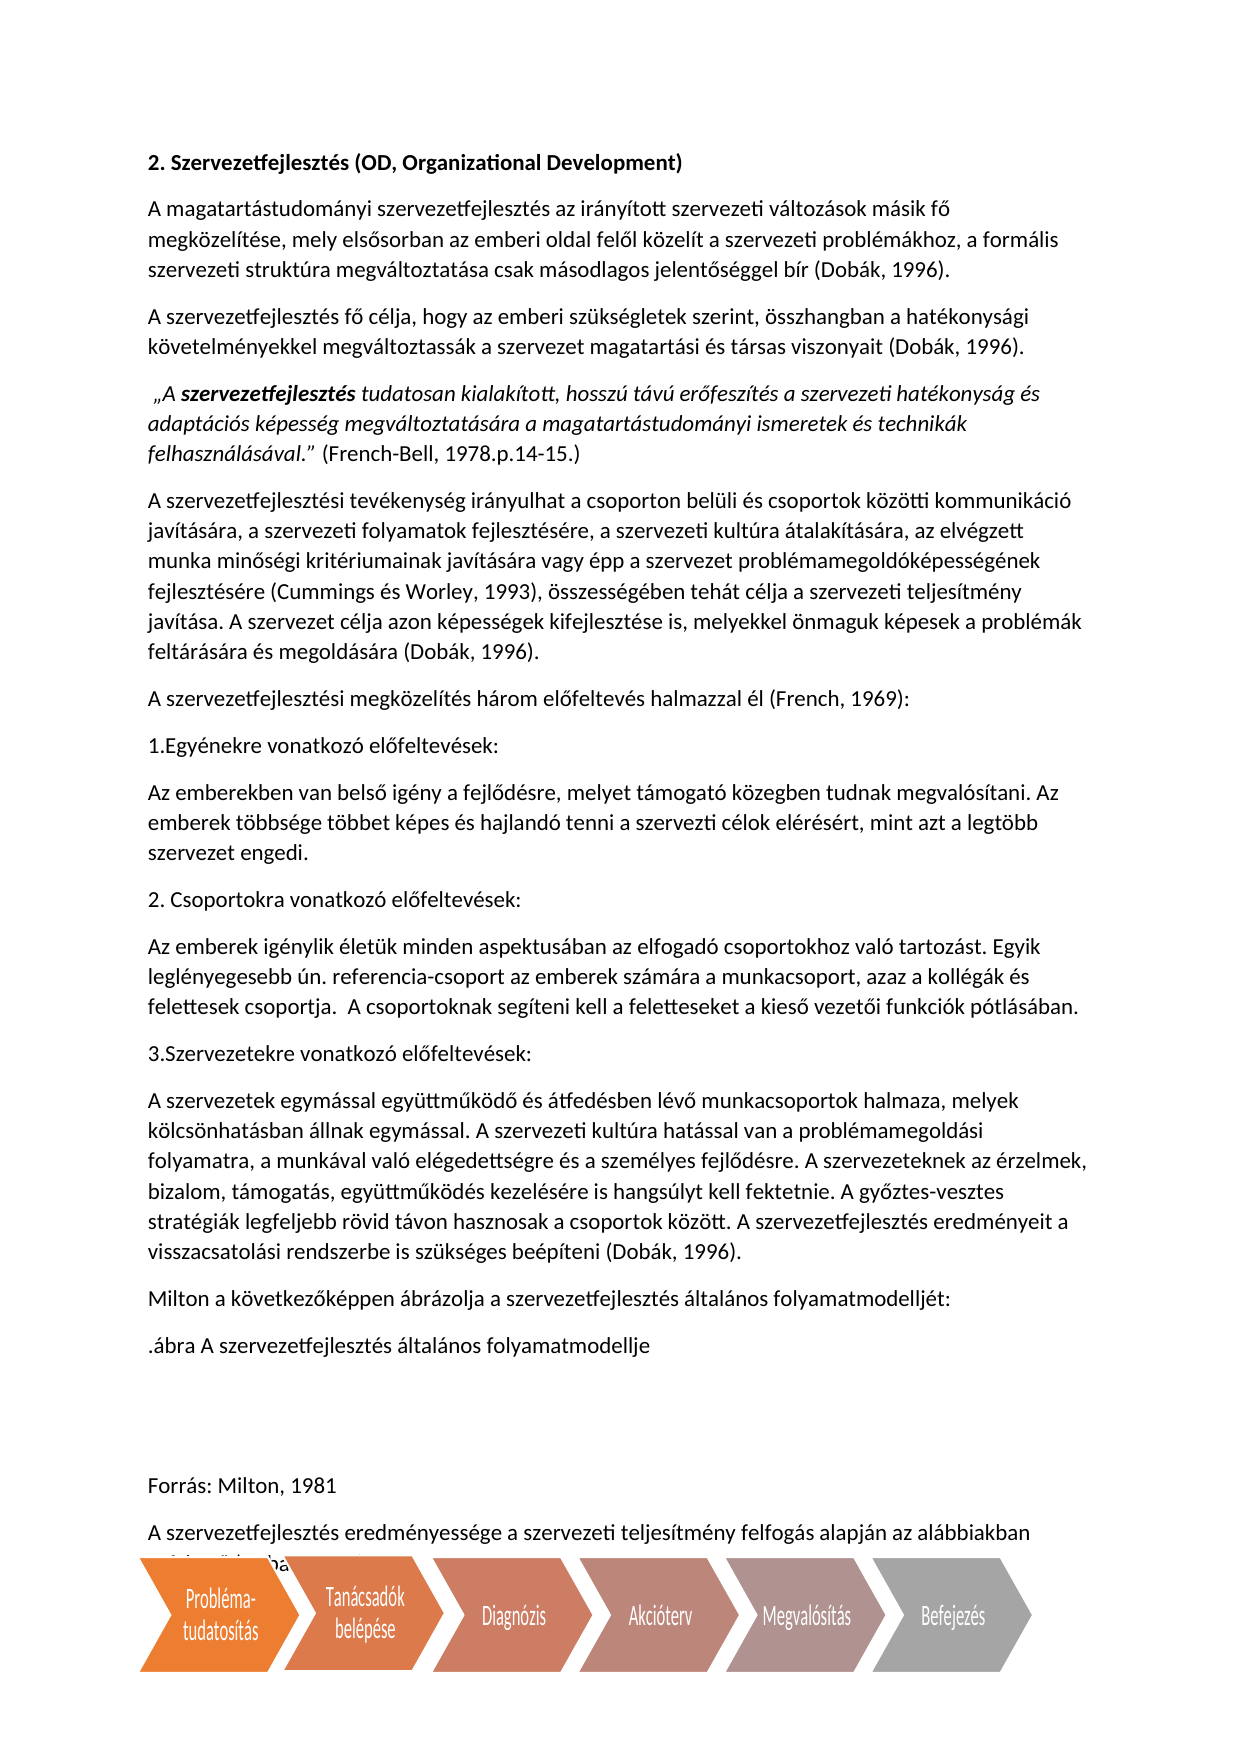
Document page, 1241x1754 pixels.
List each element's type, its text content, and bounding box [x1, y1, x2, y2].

text Forrás: Milton, 1981 [148, 1472, 1093, 1499]
text „A szervezetfejlesztés tudatosan kialakított, hosszú távú erőfeszítés a szervezeti hatékonyság és adaptációs képesség megváltoztatására a magatartástudományi ismeretek és technikák felhasználásával.” (French-Bell, 1978.p.14-15.) [148, 379, 1093, 467]
text Az emberekben van belső igény a fejlődésre, melyet támogató közegben tudnak megvalósítani. Az emberek többsége többet képes és hajlandó tenni a szervezti célok elérésért, mint azt a legtöbb szervezet engedi. [148, 778, 1093, 866]
text Az emberek igénylik életük minden aspektusában az elfogadó csoportokhoz való tartozást. Egyik leglényegesebb ún. referencia-csoport az emberek számára a munkacsoport, azaz a kollégák és felettesek csoportja. A csoportoknak segíteni kell a feletteseket a kieső vezetői funkciók pótlásában. [148, 932, 1093, 1020]
text Milton a következőképpen ábrázolja a szervezetfejlesztés általános folyamatmodelljét: [148, 1284, 1093, 1312]
text A szervezetfejlesztés fő célja, hogy az emberi szükségletek szerint, összhangban a hatékonysági követelményekkel megváltoztassák a szervezet magatartási és társas viszonyait (Dobák, 1996). [148, 302, 1093, 360]
text 3.Szervezetekre vonatkozó előfeltevések: [148, 1039, 1093, 1067]
text .ábra A szervezetfejlesztés általános folyamatmodellje [148, 1331, 1093, 1359]
text 2. Szervezetfejlesztés (OD, Organizational Development) [148, 148, 1093, 176]
text A szervezetfejlesztés eredményessége a szervezeti teljesítmény felfogás alapján az alábbiakban mérhető (Dobák, 1996): [148, 1518, 1093, 1577]
text A szervezetek egymással együttműködő és átfedésben lévő munkacsoportok halmaza, melyek kölcsönhatásban állnak egymással. A szervezeti kultúra hatással van a problémamegoldási folyamatra, a munkával való elégedettségre és a személyes fejlődésre. A szervezeteknek az érzelmek, bizalom, támogatás, együttműködés kezelésére is hangsúlyt kell fektetnie. A győztes-vesztes stratégiák legfeljebb rövid távon hasznosak a csoportok között. A szervezetfejlesztés eredményeit a visszacsatolási rendszerbe is szükséges beépíteni (Dobák, 1996). [148, 1086, 1093, 1265]
text A szervezetfejlesztési megközelítés három előfeltevés halmazzal él (French, 1969): [148, 684, 1093, 712]
text A magatartástudományi szervezetfejlesztés az irányított szervezeti változások másik fő megközelítése, mely elsősorban az emberi oldal felől közelít a szervezeti problémákhoz, a formális szervezeti struktúra megváltoztatása csak másodlagos jelentőséggel bír (Dobák, 1996). [148, 194, 1093, 283]
text 1.Egyénekre vonatkozó előfeltevések: [148, 731, 1093, 759]
text 2. Csoportokra vonatkozó előfeltevések: [148, 885, 1093, 913]
text A szervezetfejlesztési tevékenység irányulhat a csoporton belüli és csoportok közötti kommunikáció javítására, a szervezeti folyamatok fejlesztésére, a szervezeti kultúra átalakítására, az elvégzett munka minőségi kritériumainak javítására vagy épp a szervezet problémamegoldóképességének fejlesztésére (Cummings és Worley, 1993), összességében tehát célja a szervezeti teljesítmény javítása. A szervezet célja azon képességek kifejlesztése is, melyekkel önmaguk képesek a problémák feltárására és megoldására (Dobák, 1996). [148, 486, 1093, 665]
